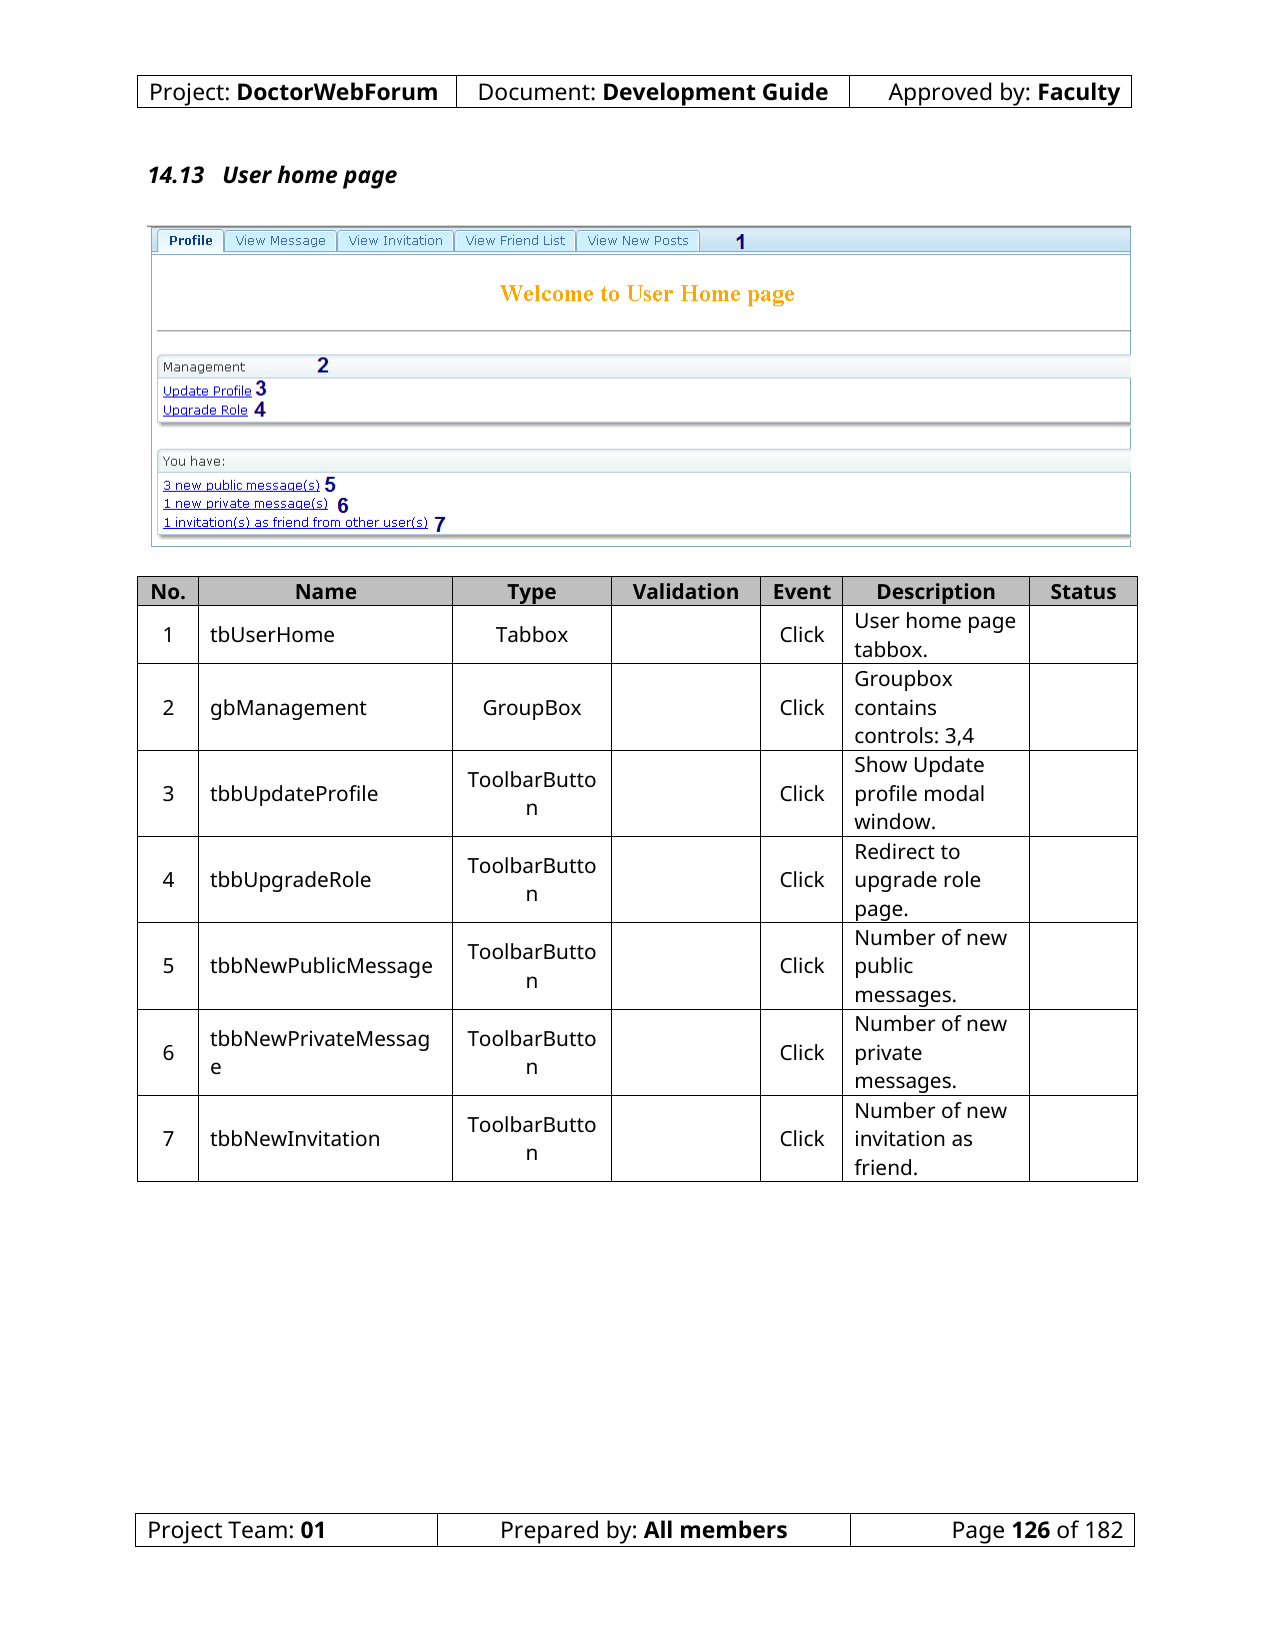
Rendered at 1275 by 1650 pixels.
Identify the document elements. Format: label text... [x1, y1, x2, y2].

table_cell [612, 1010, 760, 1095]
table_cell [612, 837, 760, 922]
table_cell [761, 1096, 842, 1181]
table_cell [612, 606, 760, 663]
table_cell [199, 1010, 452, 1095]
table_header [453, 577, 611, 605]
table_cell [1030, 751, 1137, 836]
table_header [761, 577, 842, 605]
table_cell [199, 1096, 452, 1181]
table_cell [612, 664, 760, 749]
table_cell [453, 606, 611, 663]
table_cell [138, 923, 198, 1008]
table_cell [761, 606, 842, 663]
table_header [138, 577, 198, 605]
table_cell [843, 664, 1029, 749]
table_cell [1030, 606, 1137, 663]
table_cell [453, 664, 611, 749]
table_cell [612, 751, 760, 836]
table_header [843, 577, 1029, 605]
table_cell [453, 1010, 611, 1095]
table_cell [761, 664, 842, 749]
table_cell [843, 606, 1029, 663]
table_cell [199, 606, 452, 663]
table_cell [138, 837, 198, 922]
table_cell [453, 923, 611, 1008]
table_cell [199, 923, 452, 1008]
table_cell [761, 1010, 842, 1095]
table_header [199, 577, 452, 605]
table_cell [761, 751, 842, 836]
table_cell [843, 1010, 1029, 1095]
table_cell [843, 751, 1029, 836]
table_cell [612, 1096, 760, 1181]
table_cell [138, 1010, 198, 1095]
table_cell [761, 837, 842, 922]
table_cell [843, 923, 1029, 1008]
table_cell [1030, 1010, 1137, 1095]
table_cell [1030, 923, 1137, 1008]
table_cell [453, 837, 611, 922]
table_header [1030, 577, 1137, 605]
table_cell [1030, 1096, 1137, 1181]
subtitle User home page [147, 159, 1128, 191]
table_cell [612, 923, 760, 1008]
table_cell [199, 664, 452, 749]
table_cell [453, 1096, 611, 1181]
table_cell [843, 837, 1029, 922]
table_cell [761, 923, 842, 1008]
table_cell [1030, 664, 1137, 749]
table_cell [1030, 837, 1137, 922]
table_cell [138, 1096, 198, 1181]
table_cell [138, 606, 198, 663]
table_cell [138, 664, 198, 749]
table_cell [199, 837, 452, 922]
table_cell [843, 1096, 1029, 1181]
picture [147, 225, 1132, 548]
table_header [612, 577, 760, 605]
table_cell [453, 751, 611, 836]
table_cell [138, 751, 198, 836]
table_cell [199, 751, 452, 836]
